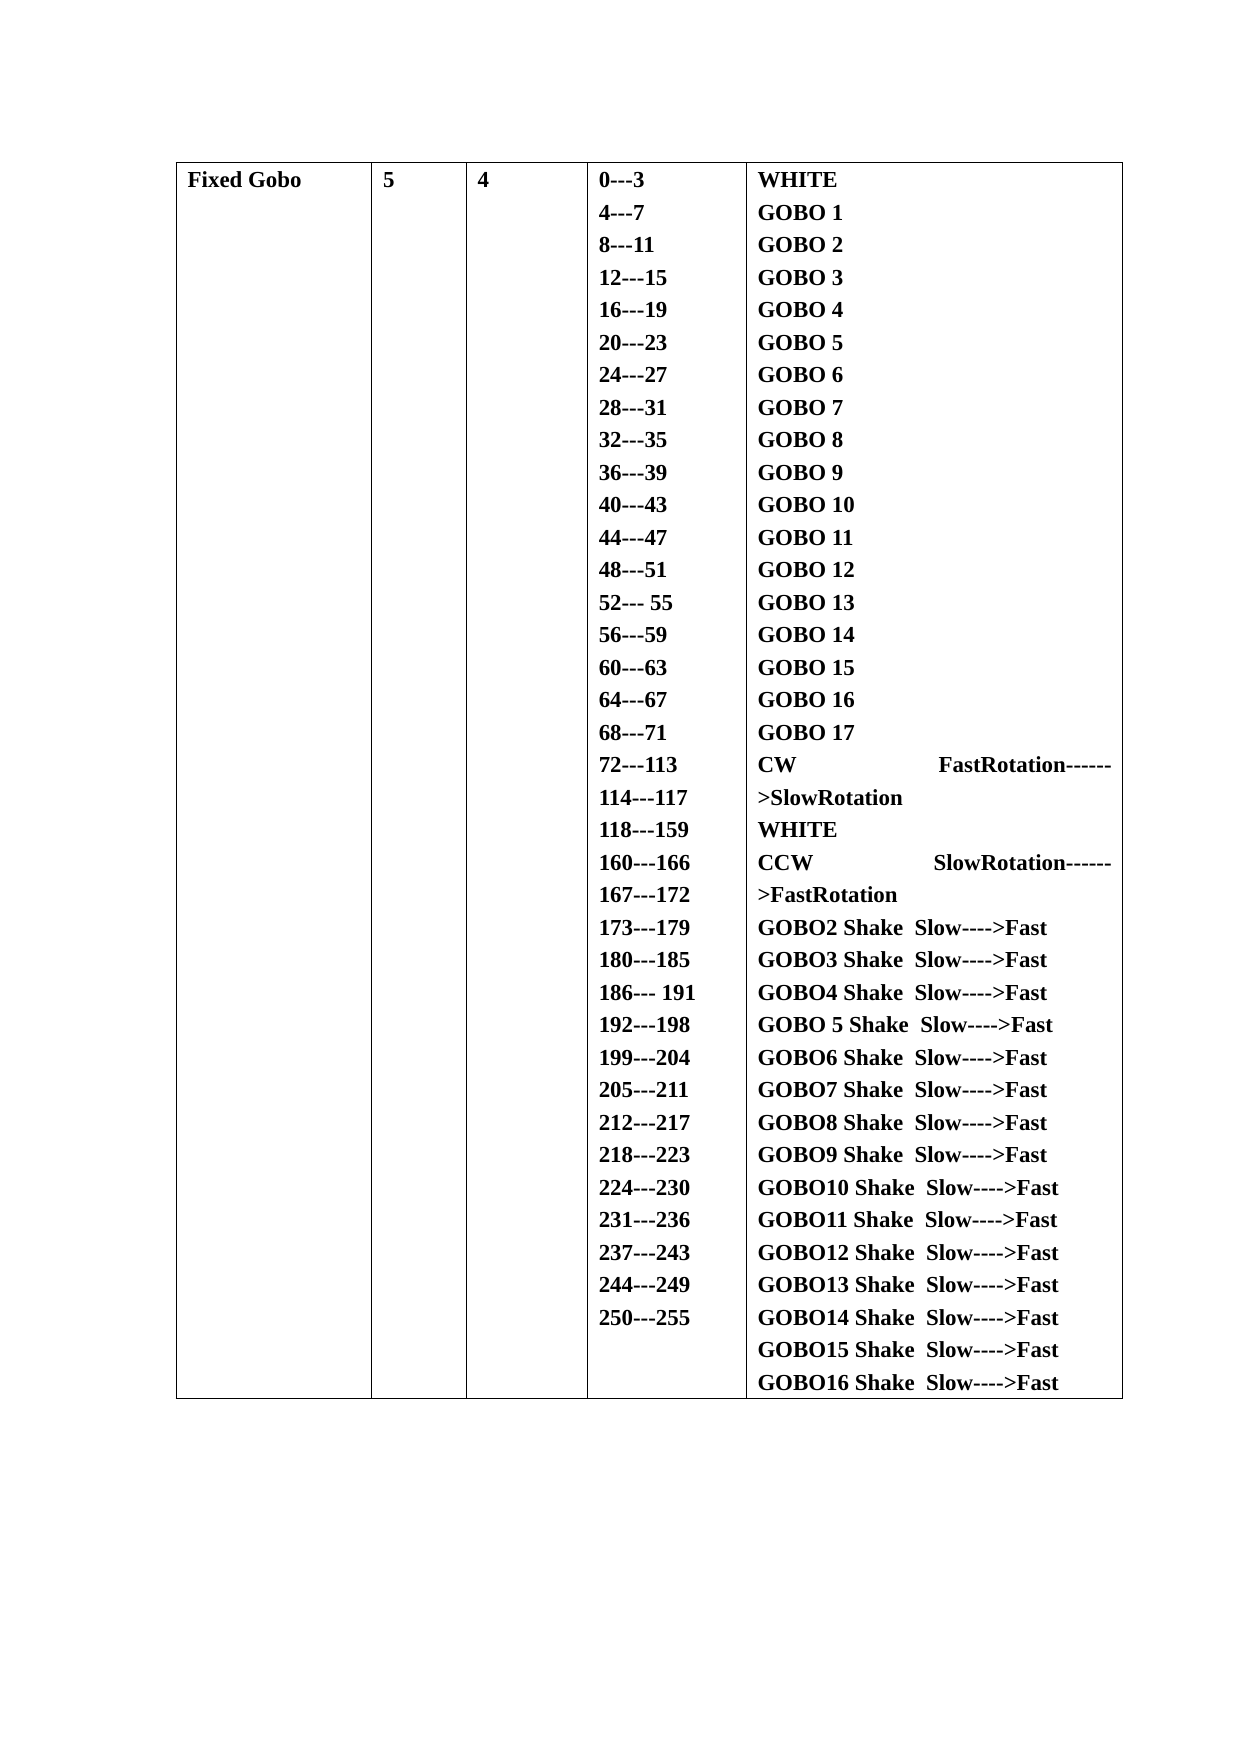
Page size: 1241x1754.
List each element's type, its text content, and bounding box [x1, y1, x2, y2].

table_cell 5 [372, 163, 466, 1398]
table_cell WHITE GOBO 1 GOBO 2 GOBO 3 GOBO 4 GOBO 5 GOBO 6 GOBO 7 GOBO 8 GOBO 9 GOBO 10 GOBO 11 GOBO 12 GOBO 13 GOBO 14 GOBO 15 GOBO 16 GOBO 17 CW FastRotation------>SlowRotation WHITE CCW SlowRotation------>FastRotation GOBO2 Shake Slow---->Fast GOBO3 Shake Slow---->Fast GOBO4 Shake Slow---->Fast GOBO 5 Shake Slow---->Fast GOBO6 Shake Slow---->Fast GOBO7 Shake Slow---->Fast GOBO8 Shake Slow---->Fast GOBO9 Shake Slow---->Fast GOBO10 Shake Slow---->Fast GOBO11 Shake Slow---->Fast GOBO12 Shake Slow---->Fast GOBO13 Shake Slow---->Fast GOBO14 Shake Slow---->Fast GOBO15 Shake Slow---->Fast GOBO16 Shake Slow---->Fast [747, 163, 1122, 1398]
table_cell 4 [467, 163, 587, 1398]
table_cell 0---3 4---7 8---11 12---15 16---19 20---23 24---27 28---31 32---35 36---39 40---43 44---47 48---51 52--- 55 56---59 60---63 64---67 68---71 72---113 114---117 118---159 160---166 167---172 173---179 180---185 186--- 191 192---198 199---204 205---211 212---217 218---223 224---230 231---236 237---243 244---249 250---255 [588, 163, 746, 1398]
table_cell Fixed Gobo [177, 163, 371, 1398]
